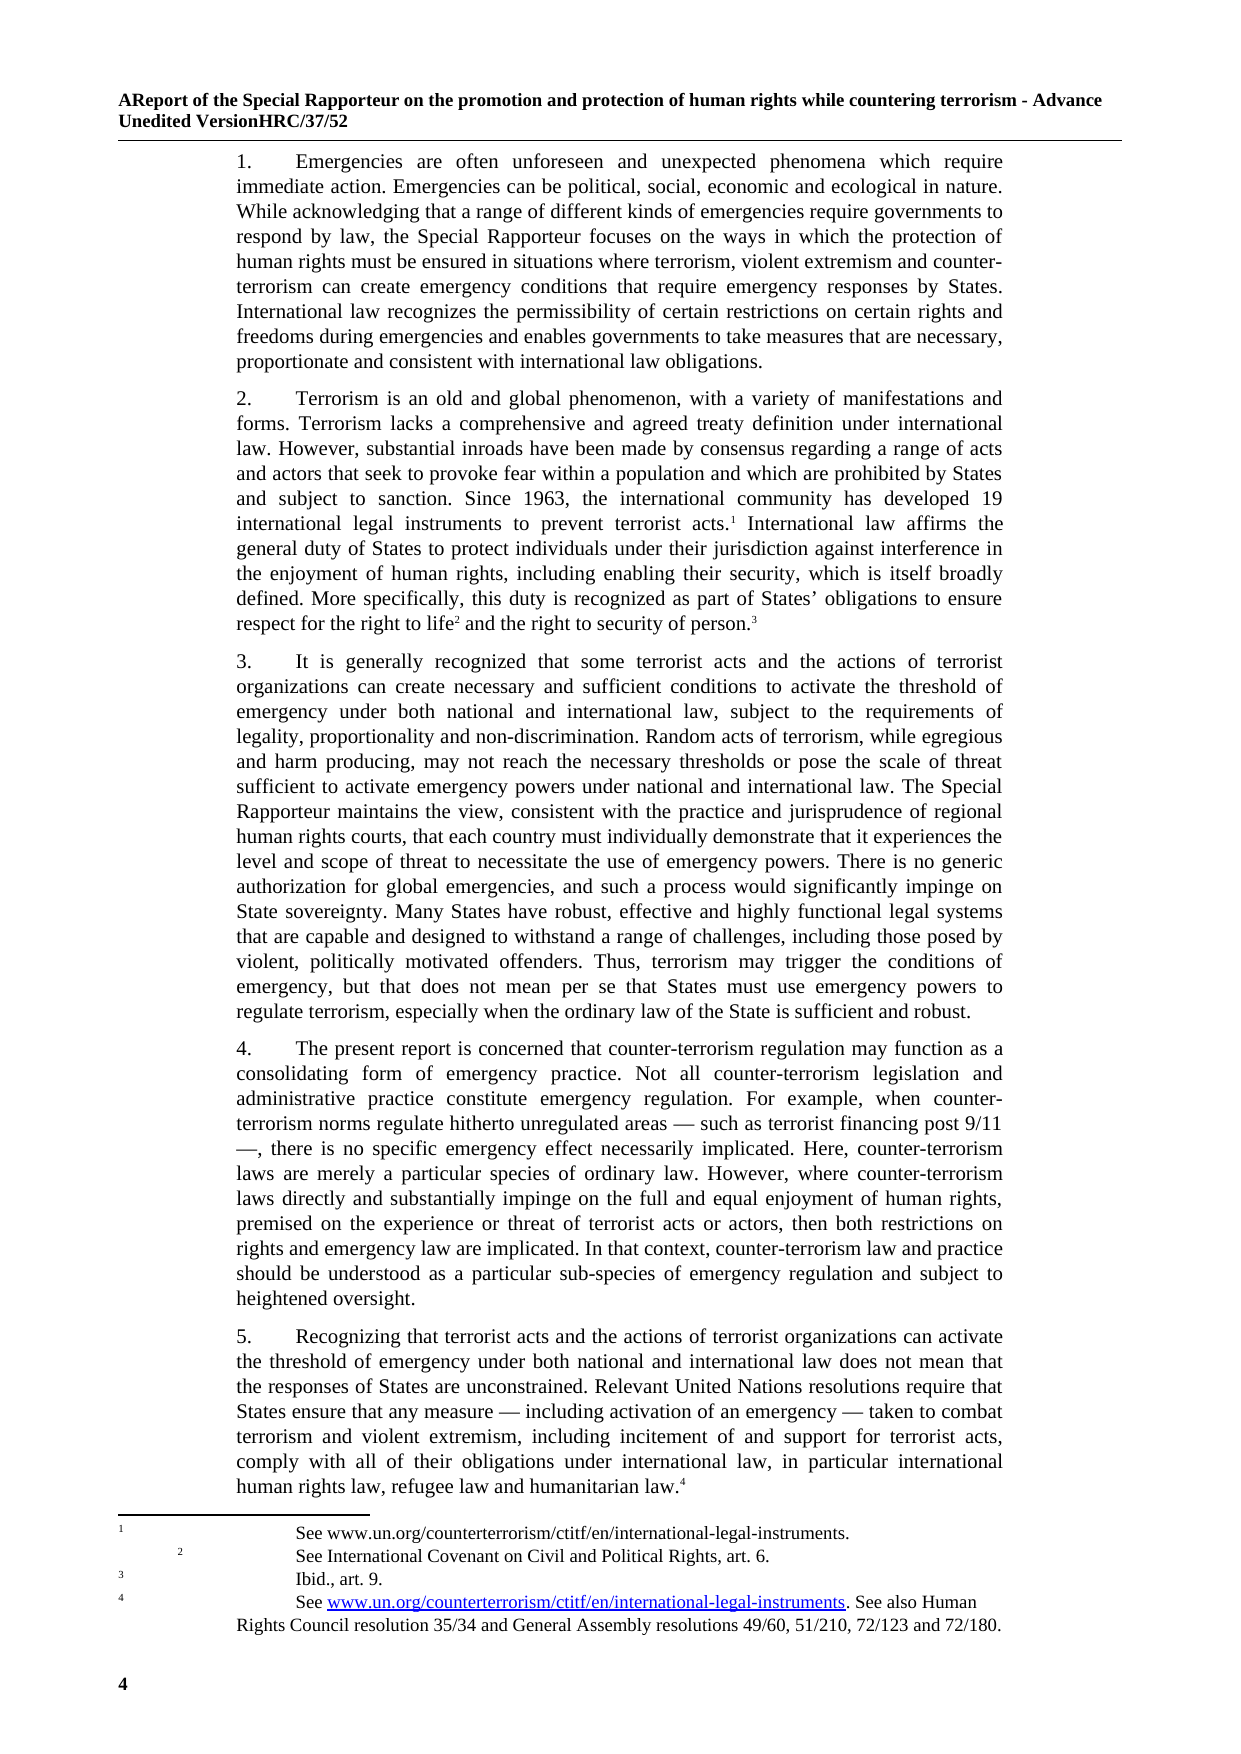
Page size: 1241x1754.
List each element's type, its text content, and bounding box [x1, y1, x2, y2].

text 1. Emergencies are often unforeseen and unexpected phenomena which require immediate action. Emergencies can be political, social, economic and ecological in nature. While acknowledging that a range of different kinds of emergencies require governments to respond by law, the Special Rapporteur focuses on the ways in which the protection of human rights must be ensured in situations where terrorism, violent extremism and counter-terrorism can create emergency conditions that require emergency responses by States. International law recognizes the permissibility of certain restrictions on certain rights and freedoms during emergencies and enables governments to take measures that are necessary, proportionate and consistent with international law obligations. [236, 148, 1004, 373]
text 4. The present report is concerned that counter-terrorism regulation may function as a consolidating form of emergency practice. Not all counter-terrorism legislation and administrative practice constitute emergency regulation. For example, when counter-terrorism norms regulate hitherto unregulated areas — such as terrorist financing post 9/11 —, there is no specific emergency effect necessarily implicated. Here, counter-terrorism laws are merely a particular species of ordinary law. However, where counter-terrorism laws directly and substantially impinge on the full and equal enjoyment of human rights, premised on the experience or threat of terrorist acts or actors, then both restrictions on rights and emergency law are implicated. In that context, counter-terrorism law and practice should be understood as a particular sub-species of emergency regulation and subject to heightened oversight. [236, 1035, 1004, 1310]
text 3. It is generally recognized that some terrorist acts and the actions of terrorist organizations can create necessary and sufficient conditions to activate the threshold of emergency under both national and international law, subject to the requirements of legality, proportionality and non-discrimination. Random acts of terrorism, while egregious and harm producing, may not reach the necessary thresholds or pose the scale of threat sufficient to activate emergency powers under national and international law. The Special Rapporteur maintains the view, consistent with the practice and jurisprudence of regional human rights courts, that each country must individually demonstrate that it experiences the level and scope of threat to necessitate the use of emergency powers. There is no generic authorization for global emergencies, and such a process would significantly impinge on State sovereignty. Many States have robust, effective and highly functional legal systems that are capable and designed to withstand a range of challenges, including those posed by violent, politically motivated offenders. Thus, terrorism may trigger the conditions of emergency, but that does not mean per se that States must use emergency powers to regulate terrorism, especially when the ordinary law of the State is sufficient and robust. [236, 648, 1004, 1023]
text 5. Recognizing that terrorist acts and the actions of terrorist organizations can activate the threshold of emergency under both national and international law does not mean that the responses of States are unconstrained. Relevant United Nations resolutions require that States ensure that any measure — including activation of an emergency — taken to combat terrorism and violent extremism, including incitement of and support for terrorist acts, comply with all of their obligations under international law, in particular international human rights law, refugee law and humanitarian law. [236, 1323, 1004, 1498]
text 2. Terrorism is an old and global phenomenon, with a variety of manifestations and forms. Terrorism lacks a comprehensive and agreed treaty definition under international law. However, substantial inroads have been made by consensus regarding a range of acts and actors that seek to provoke fear within a population and which are prohibited by States and subject to sanction. Since 1963, the international community has developed 19 international legal instruments to prevent terrorist acts. International law affirms the general duty of States to protect individuals under their jurisdiction against interference in the enjoyment of human rights, including enabling their security, which is itself broadly defined. More specifically, this duty is recognized as part of States’ obligations to ensure respect for the right to life and the right to security of person. [236, 385, 1004, 635]
